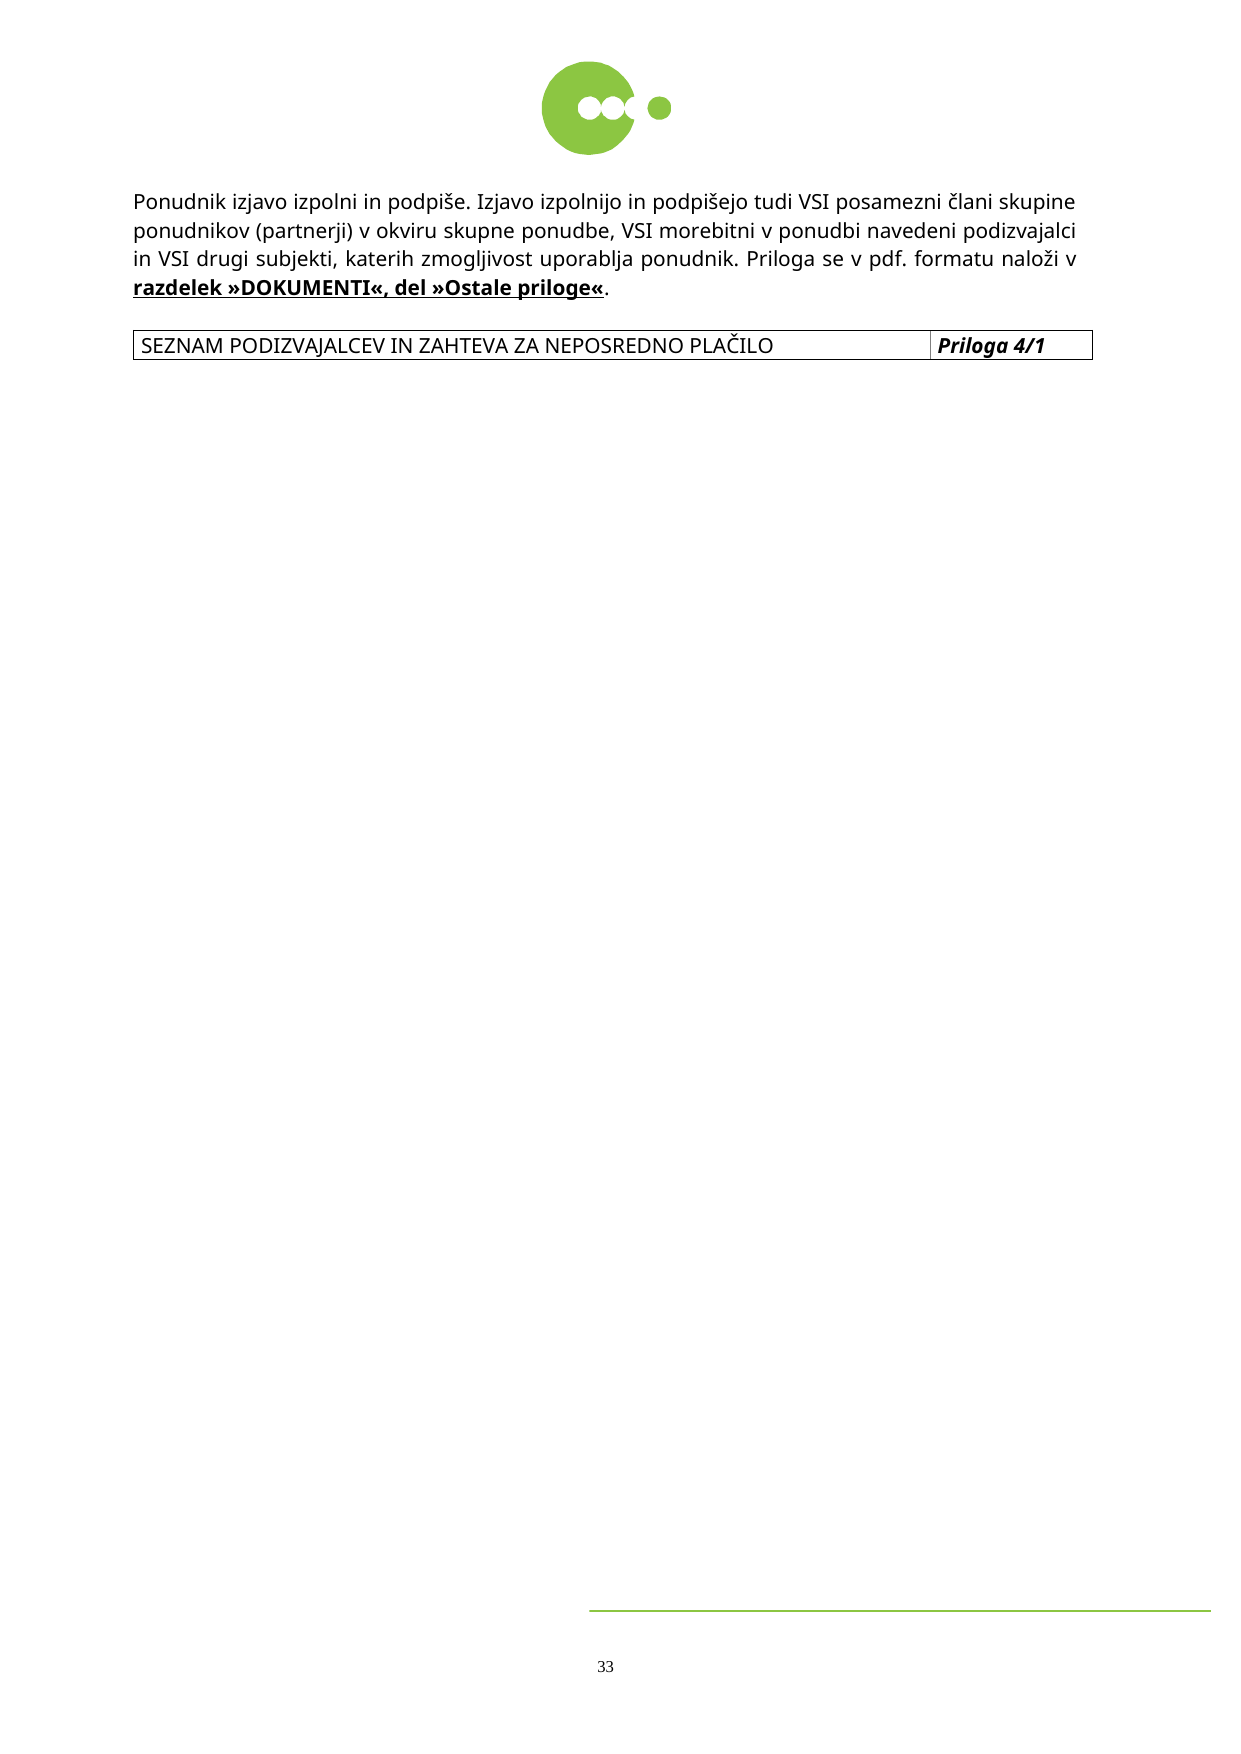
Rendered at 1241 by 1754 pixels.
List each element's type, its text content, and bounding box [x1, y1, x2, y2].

table_header SEZNAM PODIZVAJALCEV IN ZAHTEVA ZA NEPOSREDNO PLAČILO [134, 331, 930, 359]
text Ponudnik izjavo izpolni in podpiše. Izjavo izpolnijo in podpišejo tudi VSI posamezni člani skupine ponudnikov (partnerji) v okviru skupne ponudbe, VSI morebitni v ponudbi navedeni podizvajalci in VSI drugi subjekti, katerih zmogljivost uporablja ponudnik. Priloga se v pdf. formatu naloži v razdelek »DOKUMENTI«, del »Ostale priloge«. [133, 187, 1078, 301]
table_header Priloga 4/1 [931, 331, 1092, 359]
